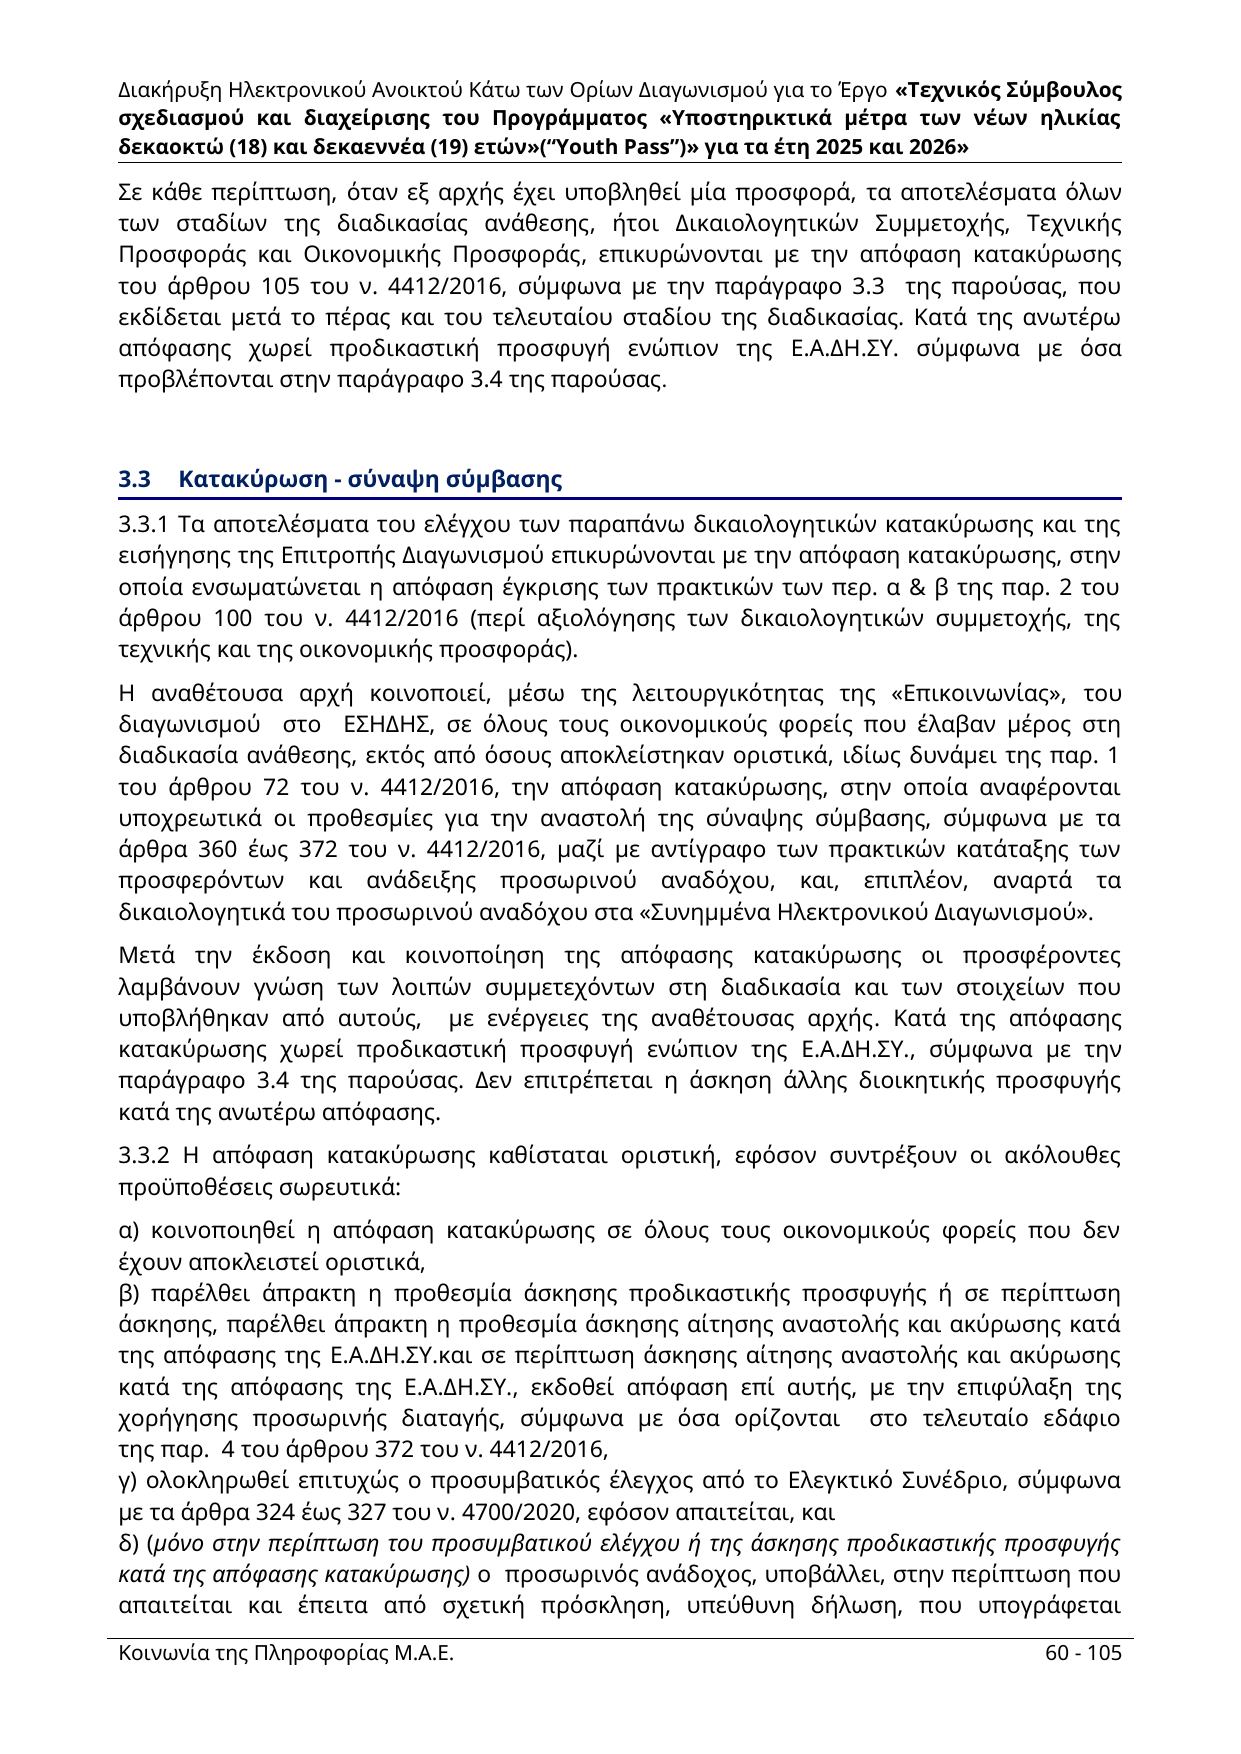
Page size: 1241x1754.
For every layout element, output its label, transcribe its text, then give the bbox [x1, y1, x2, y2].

text 3.3.2 Η απόφαση κατακύρωσης καθίσταται οριστική, εφόσον συντρέξουν οι ακόλουθες προϋποθέσεις σωρευτικά: [118, 1139, 1122, 1202]
subtitle Κατακύρωση - σύναψη σύμβασης [118, 463, 1122, 497]
text 3.3.1 Τα αποτελέσματα του ελέγχου των παραπάνω δικαιολογητικών κατακύρωσης και της εισήγησης της Επιτροπής Διαγωνισμού επικυρώνονται με την απόφαση κατακύρωσης, στην οποία ενσωματώνεται η απόφαση έγκρισης των πρακτικών των περ. α & β της παρ. 2 του άρθρου 100 του ν. 4412/2016 (περί αξιολόγησης των δικαιολογητικών συμμετοχής, της τεχνικής και της οικονομικής προσφοράς). [118, 508, 1122, 664]
text Μετά την έκδοση και κοινοποίηση της απόφασης κατακύρωσης οι προσφέροντες λαμβάνουν γνώση των λοιπών συμμετεχόντων στη διαδικασία και των στοιχείων που υποβλήθηκαν από αυτούς, με ενέργειες της αναθέτουσας αρχής. Κατά της απόφασης κατακύρωσης χωρεί προδικαστική προσφυγή ενώπιον της Ε.Α.ΔΗ.ΣΥ., σύμφωνα με την παράγραφο 3.4 της παρούσας. Δεν επιτρέπεται η άσκηση άλλης διοικητικής προσφυγής κατά της ανωτέρω απόφασης. [118, 939, 1122, 1127]
text β) παρέλθει άπρακτη η προθεσμία άσκησης προδικαστικής προσφυγής ή σε περίπτωση άσκησης, παρέλθει άπρακτη η προθεσμία άσκησης αίτησης αναστολής και ακύρωσης κατά της απόφασης της Ε.Α.ΔΗ.ΣΥ.και σε περίπτωση άσκησης αίτησης αναστολής και ακύρωσης κατά της απόφασης της Ε.Α.ΔΗ.ΣΥ., εκδοθεί απόφαση επί αυτής, με την επιφύλαξη της χορήγησης προσωρινής διαταγής, σύμφωνα με όσα ορίζονται στο τελευταίο εδάφιο της παρ. 4 του άρθρου 372 του ν. 4412/2016, [118, 1277, 1122, 1464]
text γ) ολοκληρωθεί επιτυχώς ο προσυμβατικός έλεγχος από το Ελεγκτικό Συνέδριο, σύμφωνα με τα άρθρα 324 έως 327 του ν. 4700/2020, εφόσον απαιτείται, και [118, 1464, 1122, 1527]
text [118, 1527, 1122, 1621]
text α) κοινοποιηθεί η απόφαση κατακύρωσης σε όλους τους οικονομικούς φορείς που δεν έχουν αποκλειστεί οριστικά, [118, 1214, 1122, 1277]
text Η αναθέτουσα αρχή κοινοποιεί, μέσω της λειτουργικότητας της «Επικοινωνίας», του διαγωνισμού στο ΕΣΗΔΗΣ, σε όλους τους οικονομικούς φορείς που έλαβαν μέρος στη διαδικασία ανάθεσης, εκτός από όσους αποκλείστηκαν οριστικά, ιδίως δυνάμει της παρ. 1 του άρθρου 72 του ν. 4412/2016, την απόφαση κατακύρωσης, στην οποία αναφέρονται υποχρεωτικά οι προθεσμίες για την αναστολή της σύναψης σύμβασης, σύμφωνα με τα άρθρα 360 έως 372 του ν. 4412/2016, μαζί με αντίγραφο των πρακτικών κατάταξης των προσφερόντων και ανάδειξης προσωρινού αναδόχου, και, επιπλέον, αναρτά τα δικαιολογητικά του προσωρινού αναδόχου στα «Συνημμένα Ηλεκτρονικού Διαγωνισμού». [118, 677, 1122, 927]
text Σε κάθε περίπτωση, όταν εξ αρχής έχει υποβληθεί μία προσφορά, τα αποτελέσματα όλων των σταδίων της διαδικασίας ανάθεσης, ήτοι Δικαιολογητικών Συμμετοχής, Τεχνικής Προσφοράς και Οικονομικής Προσφοράς, επικυρώνονται με την απόφαση κατακύρωσης του άρθρου 105 του ν. 4412/2016, σύμφωνα με την παράγραφο 3.3 της παρούσας, που εκδίδεται μετά το πέρας και του τελευταίου σταδίου της διαδικασίας. Κατά της ανωτέρω απόφασης χωρεί προδικαστική προσφυγή ενώπιον της Ε.Α.ΔΗ.ΣΥ. σύμφωνα με όσα προβλέπονται στην παράγραφο 3.4 της παρούσας. [118, 332, 1122, 395]
